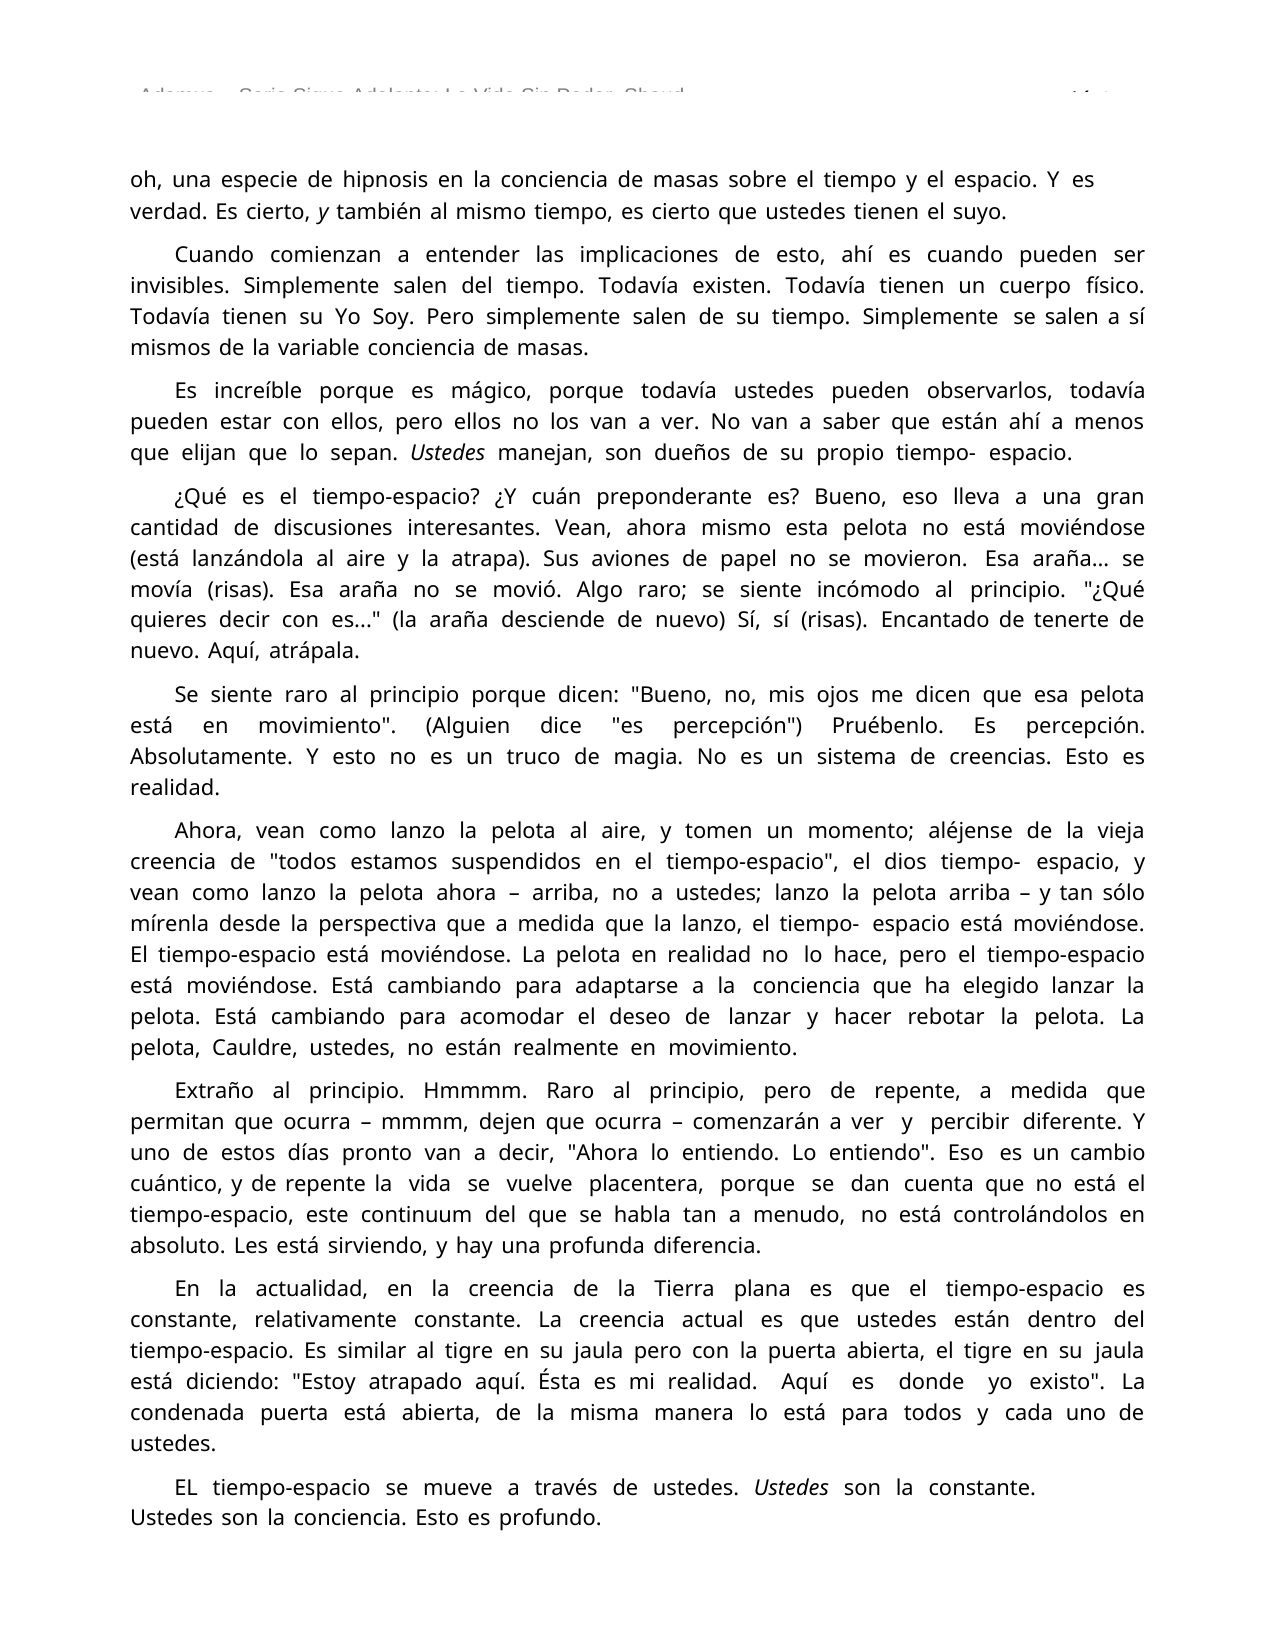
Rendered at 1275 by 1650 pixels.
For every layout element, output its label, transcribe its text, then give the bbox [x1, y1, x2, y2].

text Es increíble porque es mágico, porque todavía ustedes pueden observarlos, todavía pueden estar con ellos, pero ellos no los van a ver. No van a saber que están ahí a menos que elijan que lo sepan. Ustedes manejan, son dueños de su propio tiempo- espacio. [130, 375, 1145, 467]
text Cuando comienzan a entender las implicaciones de esto, ahí es cuando pueden ser invisibles. Simplemente salen del tiempo. Todavía existen. Todavía tienen un cuerpo físico. Todavía tienen su Yo Soy. Pero simplemente salen de su tiempo. Simplemente se salen a sí mismos de la variable conciencia de masas. [130, 239, 1145, 362]
text Se siente raro al principio porque dicen: "Bueno, no, mis ojos me dicen que esa pelota está en movimiento". (Alguien dice "es percepción") Pruébenlo. Es percepción. Absolutamente. Y esto no es un truco de magia. No es un sistema de creencias. Esto es realidad. [130, 679, 1146, 802]
text Ustedes son la conciencia. Esto es profundo. [130, 1502, 1156, 1532]
text ¿Qué es el tiempo-espacio? ¿Y cuán preponderante es? Bueno, eso lleva a una gran cantidad de discusiones interesantes. Vean, ahora mismo esta pelota no está moviéndose (está lanzándola al aire y la atrapa). Sus aviones de papel no se movieron. Esa araña... se movía (risas). Esa araña no se movió. Algo raro; se siente incómodo al principio. "¿Qué quieres decir con es..." (la araña desciende de nuevo) Sí, sí (risas). Encantado de tenerte de nuevo. Aquí, atrápala. [130, 481, 1146, 665]
text Extraño al principio. Hmmmm. Raro al principio, pero de repente, a medida que permitan que ocurra – mmmm, dejen que ocurra – comenzarán a ver y percibir diferente. Y uno de estos días pronto van a decir, "Ahora lo entiendo. Lo entiendo". Eso es un cambio cuántico, y de repente la vida se vuelve placentera, porque se dan cuenta que no está el tiempo-espacio, este continuum del que se habla tan a menudo, no está controlándolos en absoluto. Les está sirviendo, y hay una profunda diferencia. [130, 1075, 1146, 1259]
text En la actualidad, en la creencia de la Tierra plana es que el tiempo-espacio es constante, relativamente constante. La creencia actual es que ustedes están dentro del tiempo-espacio. Es similar al tigre en su jaula pero con la puerta abierta, el tigre en su jaula está diciendo: "Estoy atrapado aquí. Ésta es mi realidad. Aquí es donde yo existo". La condenada puerta está abierta, de la misma manera lo está para todos y cada uno de ustedes. [130, 1273, 1146, 1458]
text oh, una especie de hipnosis en la conciencia de masas sobre el tiempo y el espacio. Y es verdad. Es cierto, y también al mismo tiempo, es cierto que ustedes tienen el suyo. [130, 164, 1154, 226]
text EL tiempo-espacio se mueve a través de ustedes. Ustedes son la constante. [174, 1472, 1156, 1501]
text Ahora, vean como lanzo la pelota al aire, y tomen un momento; aléjense de la vieja creencia de "todos estamos suspendidos en el tiempo-espacio", el dios tiempo- espacio, y vean como lanzo la pelota ahora – arriba, no a ustedes; lanzo la pelota arriba – y tan sólo mírenla desde la perspectiva que a medida que la lanzo, el tiempo- espacio está moviéndose. El tiempo-espacio está moviéndose. La pelota en realidad no lo hace, pero el tiempo-espacio está moviéndose. Está cambiando para adaptarse a la conciencia que ha elegido lanzar la pelota. Está cambiando para acomodar el deseo de lanzar y hacer rebotar la pelota. La pelota, Cauldre, ustedes, no están realmente en movimiento. [130, 815, 1145, 1062]
